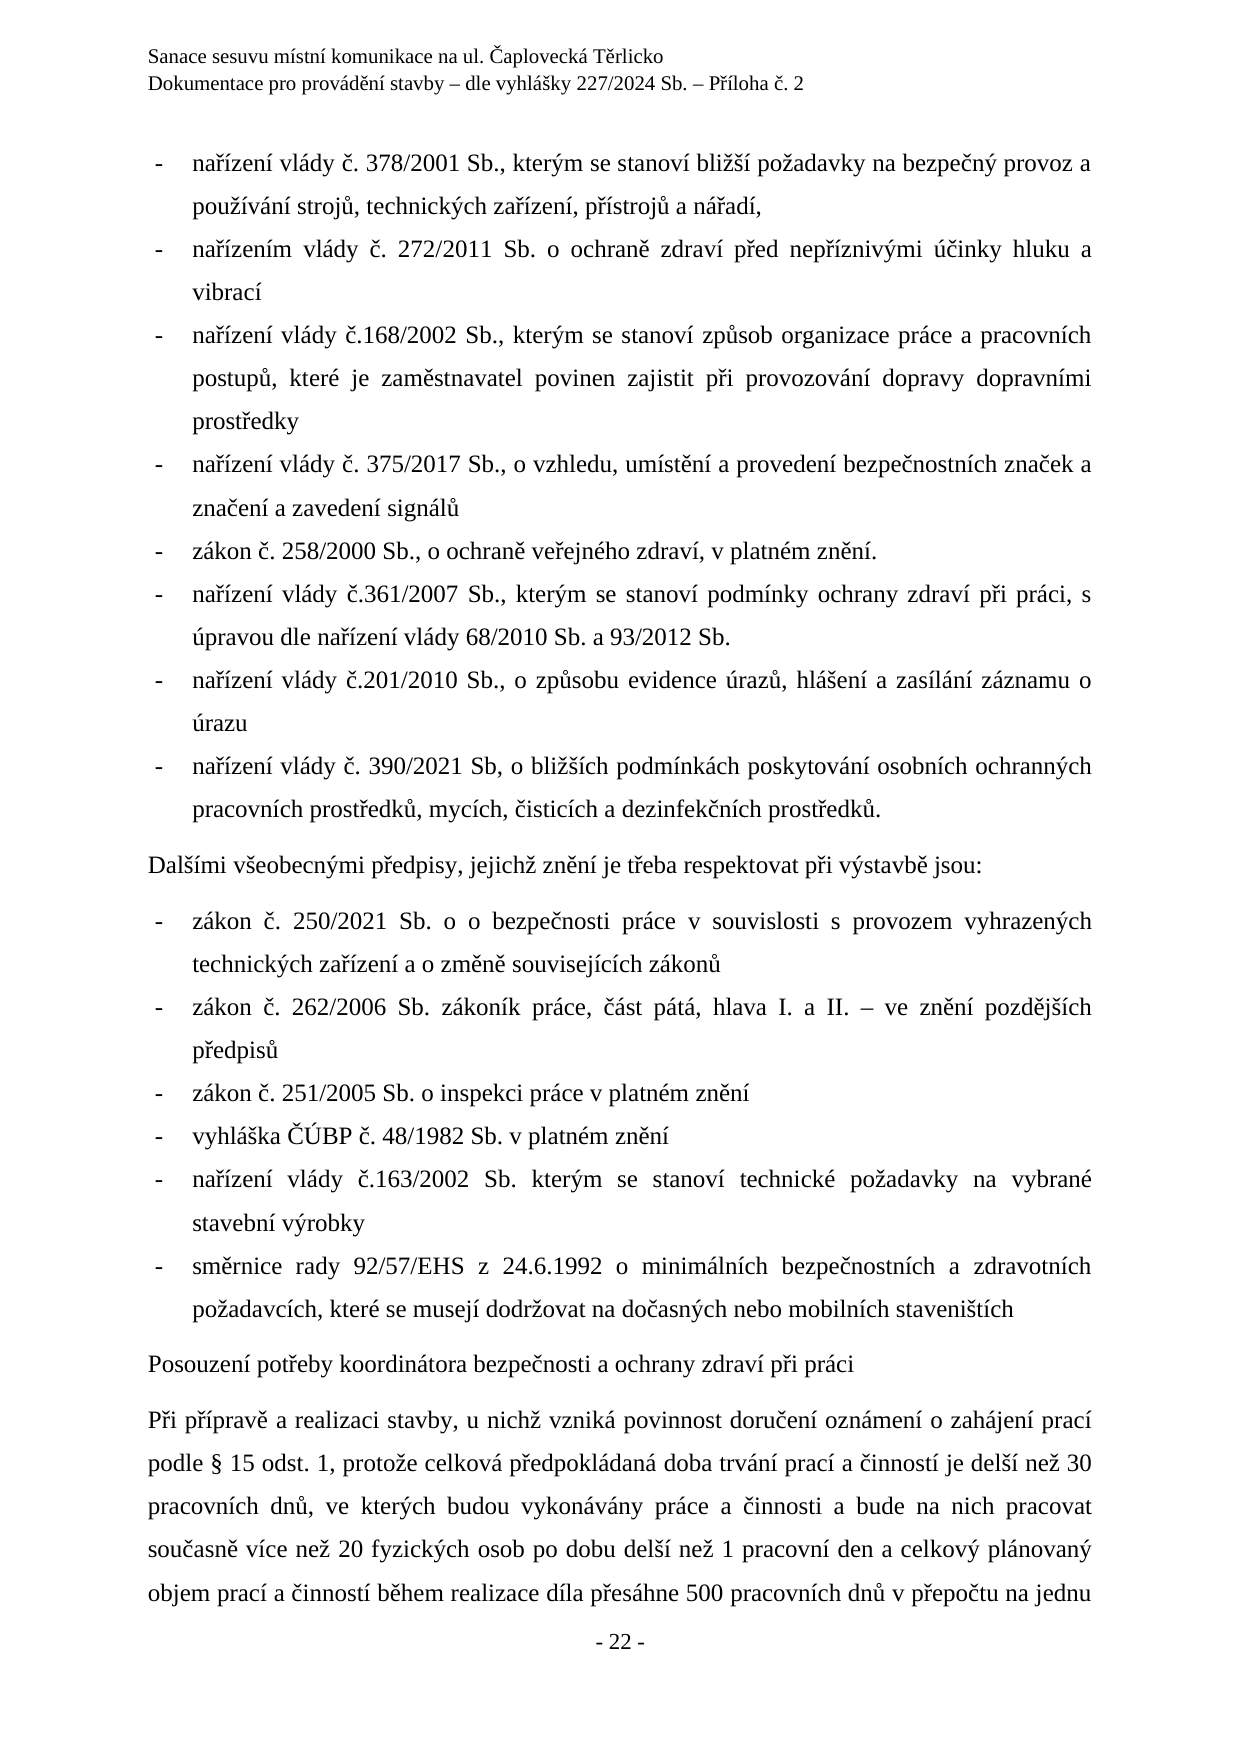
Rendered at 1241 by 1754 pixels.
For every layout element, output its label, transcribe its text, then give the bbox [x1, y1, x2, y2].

list zákon č. 250/2021 Sb. o o bezpečnosti práce v souvislosti s provozem vyhrazených technických zařízení a o změně souvisejících zákonů [154, 906, 1093, 978]
list zákon č. 262/2006 Sb. zákoník práce, část pátá, hlava I. a II. – ve znění pozdějších předpisů [154, 992, 1093, 1064]
list nařízení vlády č. 378/2001 Sb., kterým se stanoví bližší požadavky na bezpečný provoz a používání strojů, technických zařízení, přístrojů a nářadí, [154, 148, 1093, 219]
list nařízení vlády č.168/2002 Sb., kterým se stanoví způsob organizace práce a pracovních postupů, které je zaměstnavatel povinen zajistit při provozování dopravy dopravními prostředky [154, 320, 1093, 435]
list nařízení vlády č.163/2002 Sb. kterým se stanoví technické požadavky na vybrané stavební výrobky [154, 1164, 1093, 1236]
list nařízení vlády č.361/2007 Sb., kterým se stanoví podmínky ochrany zdraví při práci, s úpravou dle nařízení vlády 68/2010 Sb. a 93/2012 Sb. [154, 579, 1093, 651]
list směrnice rady 92/57/EHS z 24.6.1992 o minimálních bezpečnostních a zdravotních požadavcích, které se musejí dodržovat na dočasných nebo mobilních staveništích [154, 1251, 1093, 1323]
list vyhláška ČÚBP č. 48/1982 Sb. v platném znění [154, 1121, 1093, 1150]
list zákon č. 258/2000 Sb., o ochraně veřejného zdraví, v platném znění. [154, 536, 1093, 564]
list nařízení vlády č. 390/2021 Sb, o bližších podmínkách poskytování osobních ochranných pracovních prostředků, mycích, čisticích a dezinfekčních prostředků. [154, 751, 1093, 823]
list zákon č. 251/2005 Sb. o inspekci práce v platném znění [154, 1078, 1093, 1107]
text Posouzení potřeby koordinátora bezpečnosti a ochrany zdraví při práci [148, 1349, 1093, 1378]
text Dalšími všeobecnými předpisy, jejichž znění je třeba respektovat při výstavbě jsou: [148, 850, 1093, 879]
list nařízení vlády č.201/2010 Sb., o způsobu evidence úrazů, hlášení a zasílání záznamu o úrazu [154, 665, 1093, 737]
list nařízení vlády č. 375/2017 Sb., o vzhledu, umístění a provedení bezpečnostních značek a značení a zavedení signálů [154, 449, 1093, 521]
list nařízením vlády č. 272/2011 Sb. o ochraně zdraví před nepříznivými účinky hluku a vibrací [154, 234, 1093, 306]
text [148, 1405, 1093, 1606]
